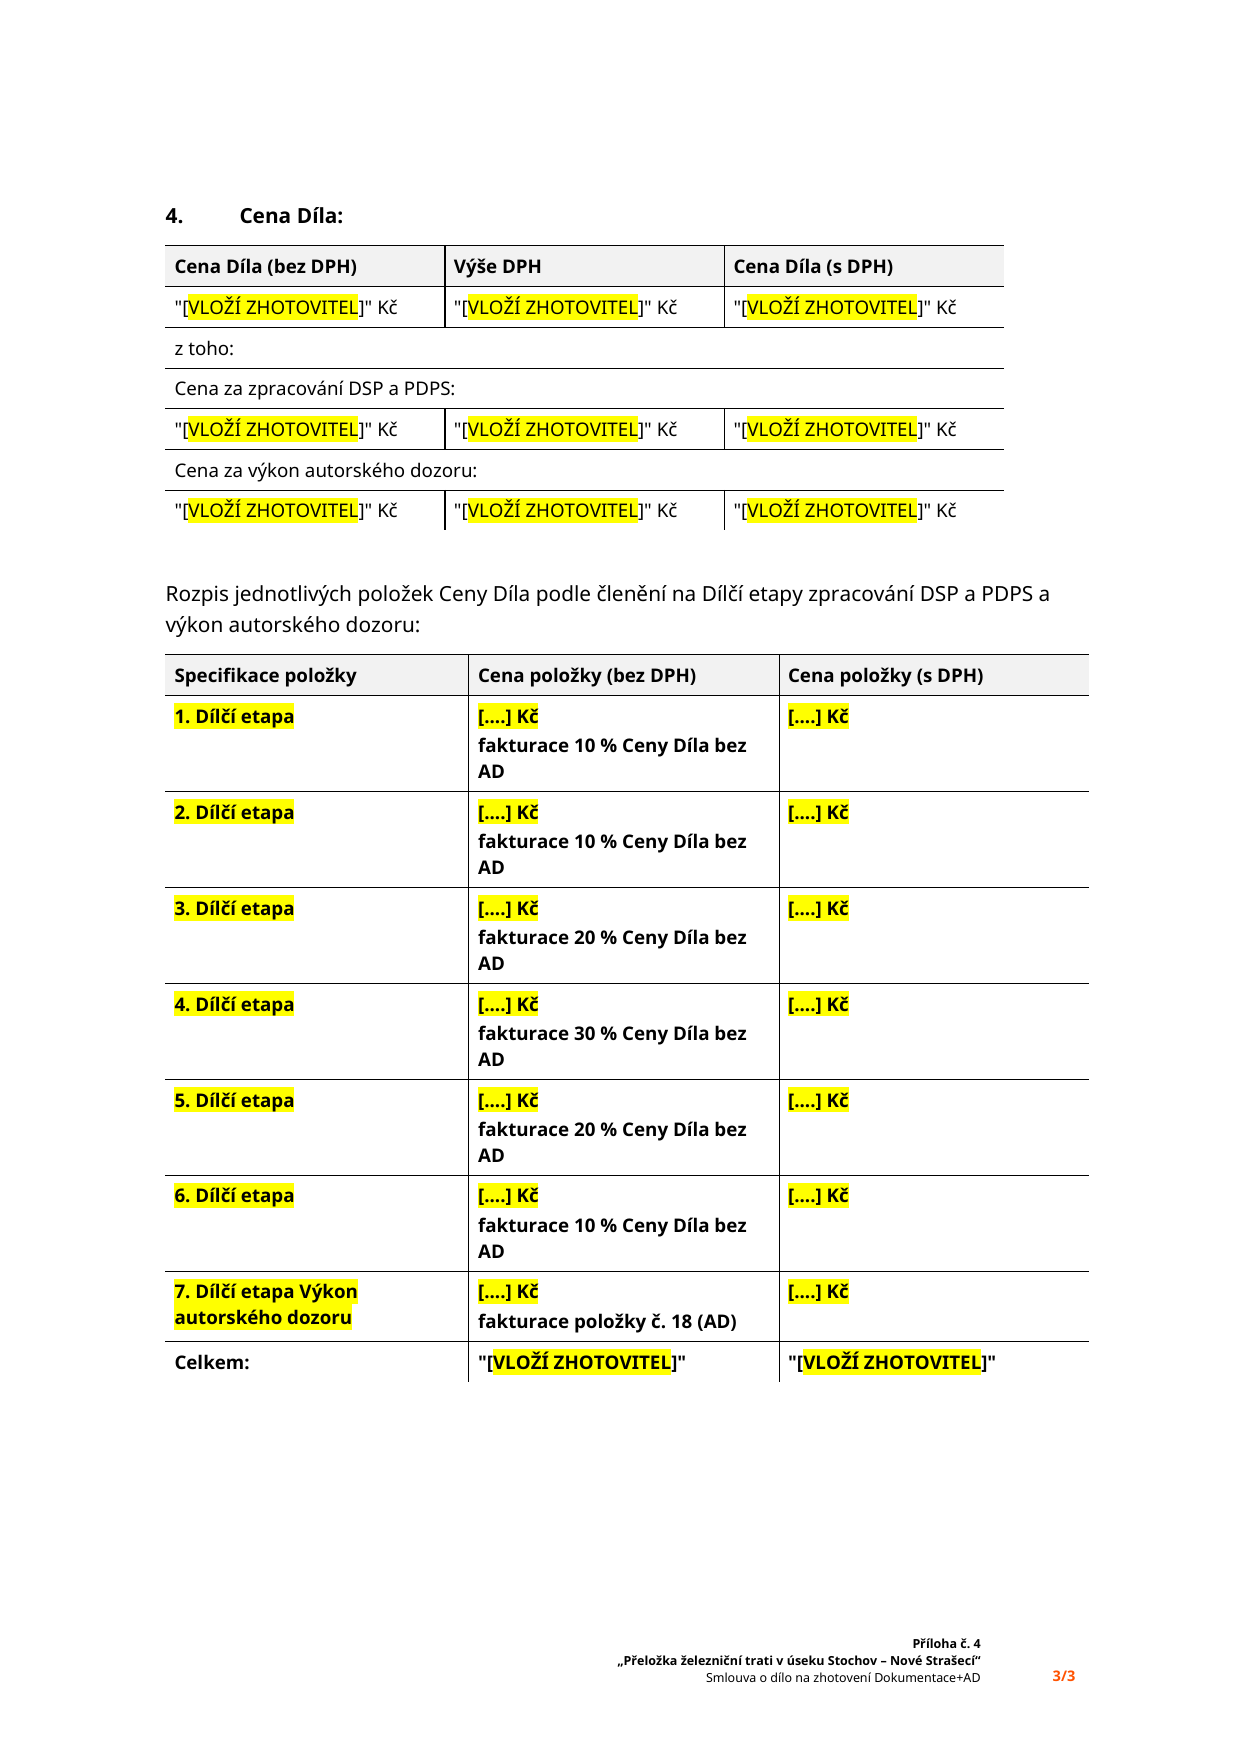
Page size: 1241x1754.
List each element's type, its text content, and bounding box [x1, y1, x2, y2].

table_cell 3. Dílčí etapa [165, 888, 468, 983]
table_cell [....] Kč [780, 888, 1089, 983]
table_cell 2. Dílčí etapa [165, 792, 468, 887]
text 4. Cena Díla: [165, 202, 1075, 230]
table_cell "[VLOŽÍ ZHOTOVITEL]" Kč [446, 491, 724, 530]
table_cell z toho: [165, 328, 1004, 367]
table_cell "[VLOŽÍ ZHOTOVITEL]" Kč [725, 409, 1004, 449]
table_cell [....] Kč [780, 696, 1089, 791]
table_cell [....] Kč [780, 792, 1089, 887]
table_cell [....] Kč [780, 1176, 1089, 1271]
table_cell "[VLOŽÍ ZHOTOVITEL]" Kč [446, 287, 724, 327]
table_cell 5. Dílčí etapa [165, 1080, 468, 1175]
table_header Cena Díla (s DPH) [725, 246, 1004, 286]
table_header Specifikace položky [165, 655, 468, 695]
table_cell "[VLOŽÍ ZHOTOVITEL]" Kč [725, 491, 1004, 530]
table_cell "[VLOŽÍ ZHOTOVITEL]" Kč [446, 409, 724, 449]
table_header Cena Díla (bez DPH) [165, 246, 444, 286]
table_cell "[VLOŽÍ ZHOTOVITEL]" [469, 1342, 779, 1382]
table_cell "[VLOŽÍ ZHOTOVITEL]" Kč [165, 287, 444, 327]
table_cell 1. Dílčí etapa [165, 696, 468, 791]
text Rozpis jednotlivých položek Ceny Díla podle členění na Dílčí etapy zpracování DSP a PDPS a výkon autorského dozoru: [165, 579, 1075, 639]
table_cell "[VLOŽÍ ZHOTOVITEL]" Kč [165, 409, 444, 449]
table_cell "[VLOŽÍ ZHOTOVITEL]" [780, 1342, 1089, 1382]
table_cell [....] Kč fakturace 10 % Ceny Díla bez AD [469, 792, 779, 887]
table_cell [....] Kč fakturace 30 % Ceny Díla bez AD [469, 984, 779, 1079]
table_cell Cena za zpracování DSP a PDPS: [165, 369, 1004, 408]
table_cell Celkem: [165, 1342, 468, 1382]
table_cell [....] Kč fakturace 20 % Ceny Díla bez AD [469, 1080, 779, 1175]
table_header Cena položky (bez DPH) [469, 655, 779, 695]
table_cell [....] Kč fakturace 10 % Ceny Díla bez AD [469, 696, 779, 791]
table_cell "[VLOŽÍ ZHOTOVITEL]" Kč [165, 491, 444, 530]
table_cell "[VLOŽÍ ZHOTOVITEL]" Kč [725, 287, 1004, 327]
table_cell [....] Kč [780, 1272, 1089, 1341]
table_cell Cena za výkon autorského dozoru: [165, 450, 1004, 490]
table_header Cena položky (s DPH) [780, 655, 1089, 695]
table_cell [....] Kč fakturace položky č. 18 (AD) [469, 1272, 779, 1341]
table_cell [....] Kč fakturace 20 % Ceny Díla bez AD [469, 888, 779, 983]
table_cell 7. Dílčí etapa Výkon autorského dozoru [165, 1272, 468, 1341]
table_cell [....] Kč [780, 1080, 1089, 1175]
table_header Výše DPH [446, 246, 724, 286]
table_cell 6. Dílčí etapa [165, 1176, 468, 1271]
table_cell [....] Kč fakturace 10 % Ceny Díla bez AD [469, 1176, 779, 1271]
table_cell 4. Dílčí etapa [165, 984, 468, 1079]
table_cell [....] Kč [780, 984, 1089, 1079]
